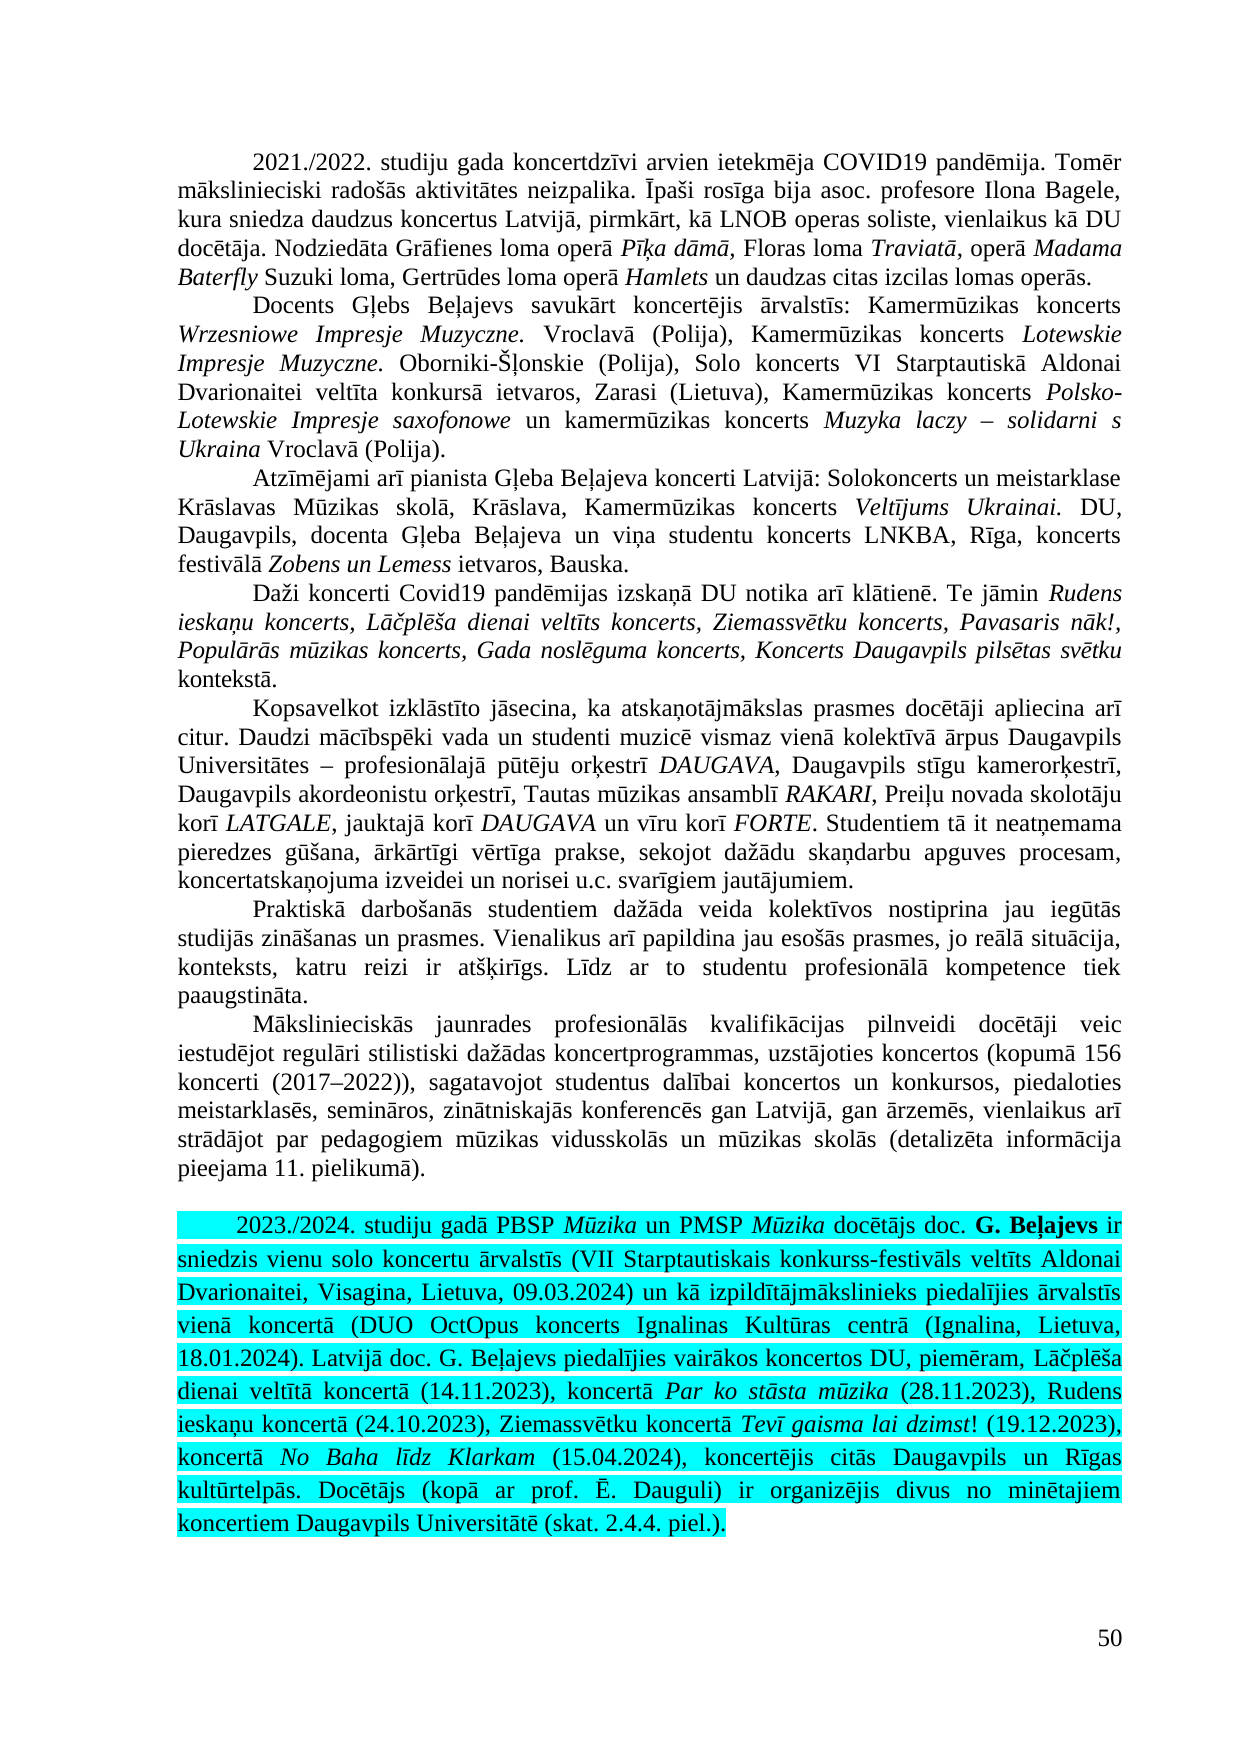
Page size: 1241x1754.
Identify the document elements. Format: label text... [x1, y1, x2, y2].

text Kopsavelkot izklāstīto jāsecina, ka atskaņotājmākslas prasmes docētāji apliecina arī citur. Daudzi mācībspēki vada un studenti muzicē vismaz vienā kolektīvā ārpus Daugavpils Universitātes – profesionālajā pūtēju orķestrī DAUGAVA, Daugavpils stīgu kamerorķestrī, Daugavpils akordeonistu orķestrī, Tautas mūzikas ansamblī RAKARI, Preiļu novada skolotāju korī LATGALE, jauktajā korī DAUGAVA un vīru korī FORTE. Studentiem tā it neatņemama pieredzes gūšana, ārkārtīgi vērtīga prakse, sekojot dažādu skaņdarbu apguves procesam, koncertatskaņojuma izveidei un norisei u.c. svarīgiem jautājumiem. [177, 693, 1122, 894]
text Mākslinieciskās jaunrades profesionālās kvalifikācijas pilnveidi docētāji veic iestudējot regulāri stilistiski dažādas koncertprogrammas, uzstājoties koncertos (kopumā 156 koncerti (2017–2022)), sagatavojot studentus dalībai koncertos un konkursos, piedaloties meistarklasēs, semināros, zinātniskajās konferencēs gan Latvijā, gan ārzemēs, vienlaikus arī strādājot par pedagogiem mūzikas vidusskolās un mūzikas skolās (detalizēta informācija pieejama 11. pielikumā). [177, 1009, 1122, 1182]
text Daži koncerti Covid19 pandēmijas izskaņā DU notika arī klātienē. Te jāmin Rudens ieskaņu koncerts, Lāčplēša dienai veltīts koncerts, Ziemassvētku koncerts, Pavasaris nāk!, Populārās mūzikas koncerts, Gada noslēguma koncerts, Koncerts Daugavpils pilsētas svētku kontekstā. [177, 578, 1122, 693]
text Docents Gļebs Beļajevs savukārt koncertējis ārvalstīs: Kamermūzikas koncerts Wrzesniowe Impresje Muzyczne. Vroclavā (Polija), Kamermūzikas koncerts Lotewskie Impresje Muzyczne. Oborniki-Šļonskie (Polija), Solo koncerts VI Starptautiskā Aldonai Dvarionaitei veltīta konkursā ietvaros, Zarasi (Lietuva), Kamermūzikas koncerts Polsko-Lotewskie Impresje saxofonowe un kamermūzikas koncerts Muzyka laczy – solidarni s Ukraina Vroclavā (Polija). [177, 291, 1122, 463]
text 2021./2022. studiju gada koncertdzīvi arvien ietekmēja COVID19 pandēmija. Tomēr mākslinieciski radošās aktivitātes neizpalika. Īpaši rosīga bija asoc. profesore Ilona Bagele, kura sniedza daudzus koncertus Latvijā, pirmkārt, kā LNOB operas soliste, vienlaikus kā DU docētāja. Nodziedāta Grāfienes loma operā Pīķa dāmā, Floras loma Traviatā, operā Madama Baterfly Suzuki loma, Gertrūdes loma operā Hamlets un daudzas citas izcilas lomas operās. [177, 147, 1122, 291]
text Atzīmējami arī pianista Gļeba Beļajeva koncerti Latvijā: Solokoncerts un meistarklase Krāslavas Mūzikas skolā, Krāslava, Kamermūzikas koncerts Veltījums Ukrainai. DU, Daugavpils, docenta Gļeba Beļajeva un viņa studentu koncerts LNKBA, Rīga, koncerts festivālā Zobens un Lemess ietvaros, Bauska. [177, 463, 1122, 578]
text Praktiskā darbošanās studentiem dažāda veida kolektīvos nostiprina jau iegūtās studijās zināšanas un prasmes. Vienalikus arī papildina jau esošās prasmes, jo reālā situācija, konteksts, katru reizi ir atšķirīgs. Līdz ar to studentu profesionālā kompetence tiek paaugstināta. [177, 894, 1122, 1009]
